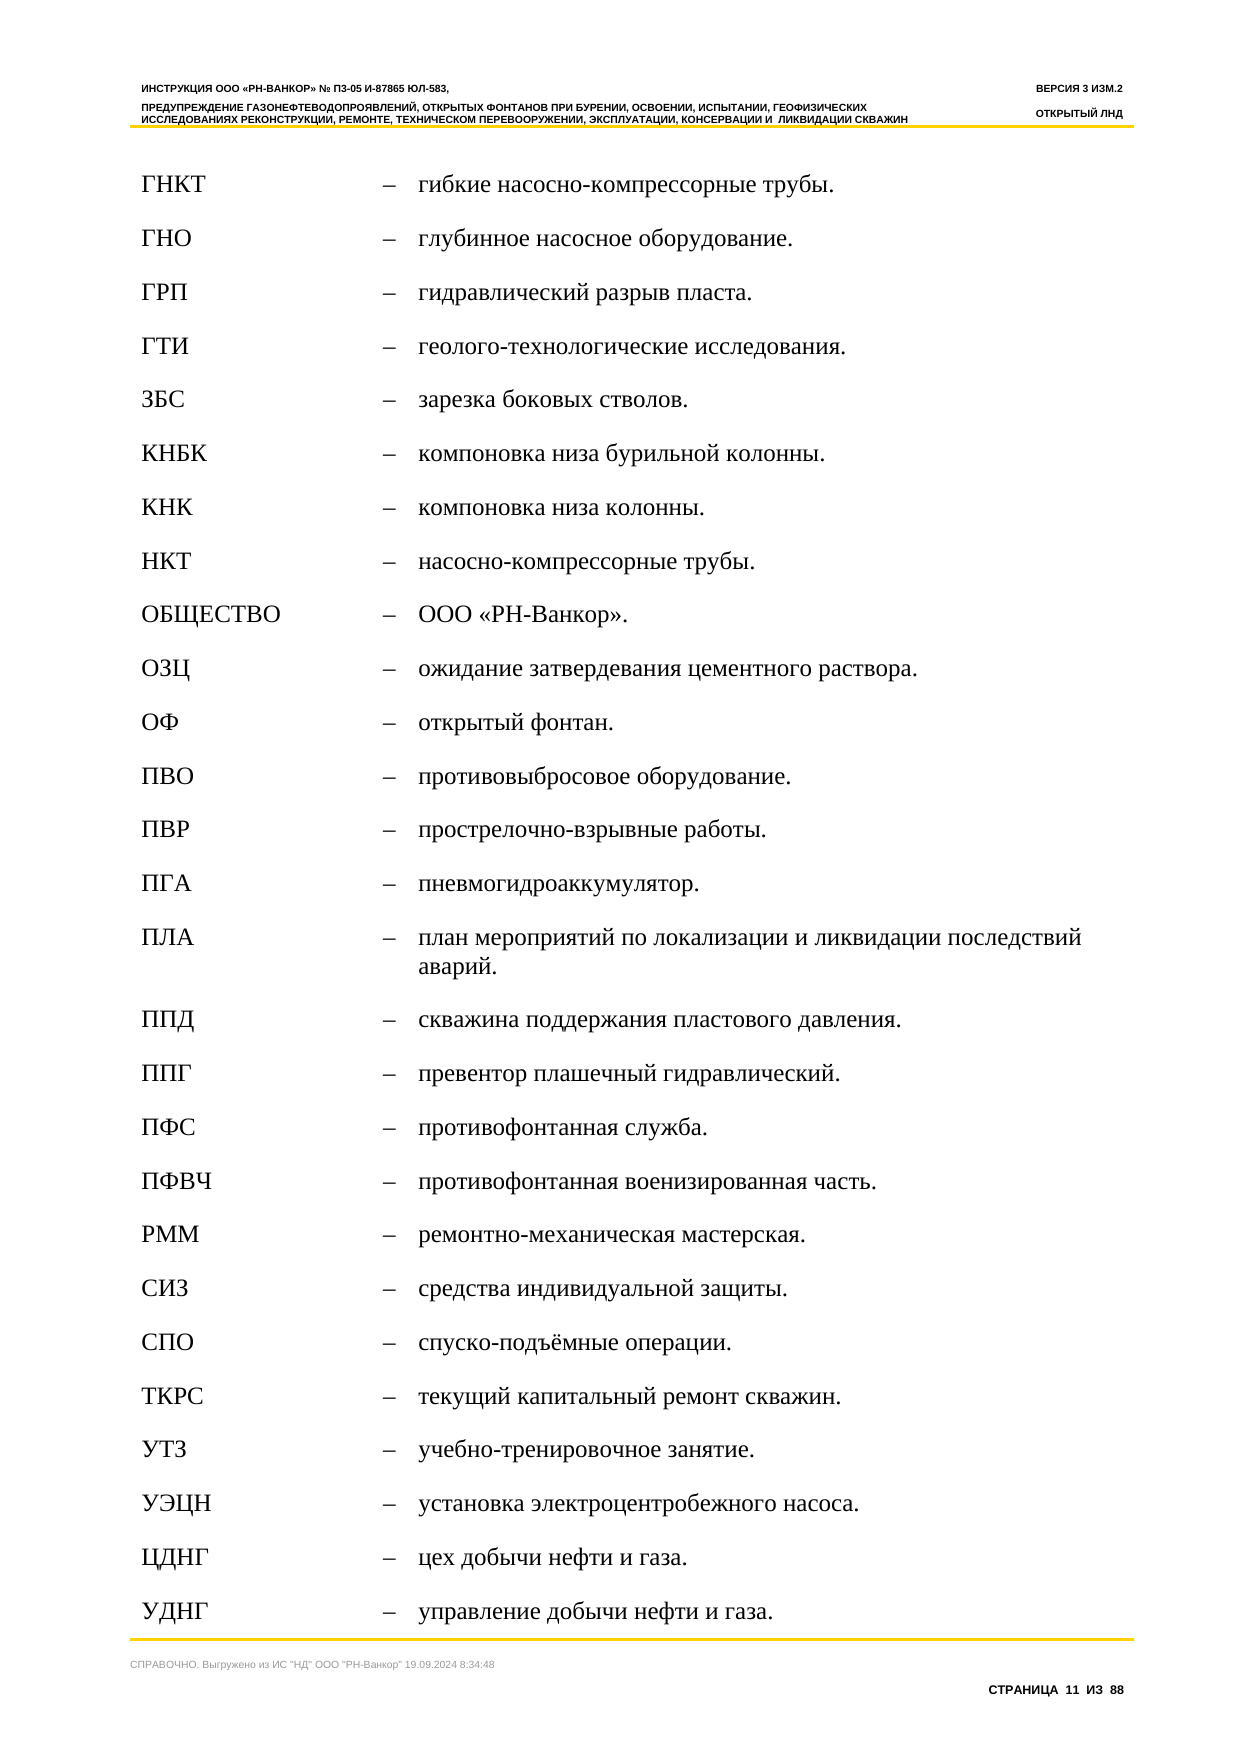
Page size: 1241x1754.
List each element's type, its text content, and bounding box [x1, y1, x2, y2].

table_cell ГНКТ [130, 157, 377, 211]
table_cell управление добычи нефти и газа. [407, 1583, 1160, 1637]
table_cell – [378, 641, 407, 694]
table_cell – [378, 1583, 407, 1637]
table_cell ГНО [130, 211, 377, 264]
table_cell противофонтанная военизированная часть. [407, 1153, 1160, 1207]
table_cell ПФВЧ [130, 1153, 377, 1207]
table_cell насосно-компрессорные трубы. [407, 533, 1160, 587]
table_cell ПГА [130, 856, 377, 909]
table_cell – [378, 533, 407, 587]
table_cell – [378, 480, 407, 533]
table_cell УЭЦН [130, 1476, 377, 1529]
table_cell – [378, 1100, 407, 1153]
table_cell – [378, 211, 407, 264]
table_cell ППД [130, 992, 377, 1046]
table_cell НКТ [130, 533, 377, 587]
table_cell СИЗ [130, 1261, 377, 1314]
table_cell – [378, 426, 407, 479]
table_cell КНБК [130, 426, 377, 479]
table_cell – [378, 748, 407, 802]
table_cell компоновка низа колонны. [407, 480, 1160, 533]
table_cell ОФ [130, 695, 377, 748]
table_cell противовыбросовое оборудование. [407, 748, 1160, 802]
table_cell ПЛА [130, 910, 377, 992]
table_cell – [378, 1046, 407, 1099]
table_cell КНК [130, 480, 377, 533]
table_cell пневмогидроаккумулятор. [407, 856, 1160, 909]
table_cell – [378, 1476, 407, 1529]
table_cell ПФС [130, 1100, 377, 1153]
table_cell РММ [130, 1207, 377, 1261]
table_cell – [378, 265, 407, 318]
table_cell – [378, 157, 407, 211]
table_cell – [378, 1315, 407, 1368]
table_cell ЗБС [130, 372, 377, 426]
table_cell ГТИ [130, 318, 377, 372]
table_cell ЦДНГ [130, 1530, 377, 1583]
table_cell СПО [130, 1315, 377, 1368]
table_cell – [378, 1422, 407, 1476]
table_cell ООО «РН-Ванкор». [407, 587, 1160, 641]
table_cell – [378, 587, 407, 641]
table_cell – [378, 318, 407, 372]
table_cell – [378, 1153, 407, 1207]
table_cell – [378, 992, 407, 1046]
table_cell глубинное насосное оборудование. [407, 211, 1160, 264]
table_cell УДНГ [130, 1583, 377, 1637]
table_cell план мероприятий по локализации и ликвидации последствий аварий. [407, 910, 1160, 992]
table_cell установка электроцентробежного насоса. [407, 1476, 1160, 1529]
table_cell УТЗ [130, 1422, 377, 1476]
table_cell компоновка низа бурильной колонны. [407, 426, 1160, 479]
table_cell противофонтанная служба. [407, 1100, 1160, 1153]
table_cell зарезка боковых стволов. [407, 372, 1160, 426]
table_cell ОБЩЕСТВО [130, 587, 377, 641]
table_cell – [378, 695, 407, 748]
table_cell – [378, 910, 407, 992]
table_cell гибкие насосно-компрессорные трубы. [407, 157, 1160, 211]
table_cell учебно-тренировочное занятие. [407, 1422, 1160, 1476]
table_cell – [378, 372, 407, 426]
table_cell скважина поддержания пластового давления. [407, 992, 1160, 1046]
table_cell – [378, 856, 407, 909]
table_cell геолого-технологические исследования. [407, 318, 1160, 372]
table_cell ТКРС [130, 1368, 377, 1422]
table_cell ОЗЦ [130, 641, 377, 694]
table_cell ПВР [130, 802, 377, 856]
table_cell – [378, 1207, 407, 1261]
table_cell – [378, 802, 407, 856]
table_cell средства индивидуальной защиты. [407, 1261, 1160, 1314]
table_cell ремонтно-механическая мастерская. [407, 1207, 1160, 1261]
table_cell превентор плашечный гидравлический. [407, 1046, 1160, 1099]
table_cell текущий капитальный ремонт скважин. [407, 1368, 1160, 1422]
table_cell ГРП [130, 265, 377, 318]
table_cell ППГ [130, 1046, 377, 1099]
table_cell гидравлический разрыв пласта. [407, 265, 1160, 318]
table_cell спуско-подъёмные операции. [407, 1315, 1160, 1368]
table_cell – [378, 1530, 407, 1583]
table_cell прострелочно-взрывные работы. [407, 802, 1160, 856]
table_cell ожидание затвердевания цементного раствора. [407, 641, 1160, 694]
table_cell – [378, 1368, 407, 1422]
table_cell открытый фонтан. [407, 695, 1160, 748]
table_cell ПВО [130, 748, 377, 802]
table_cell – [378, 1261, 407, 1314]
table_cell цех добычи нефти и газа. [407, 1530, 1160, 1583]
